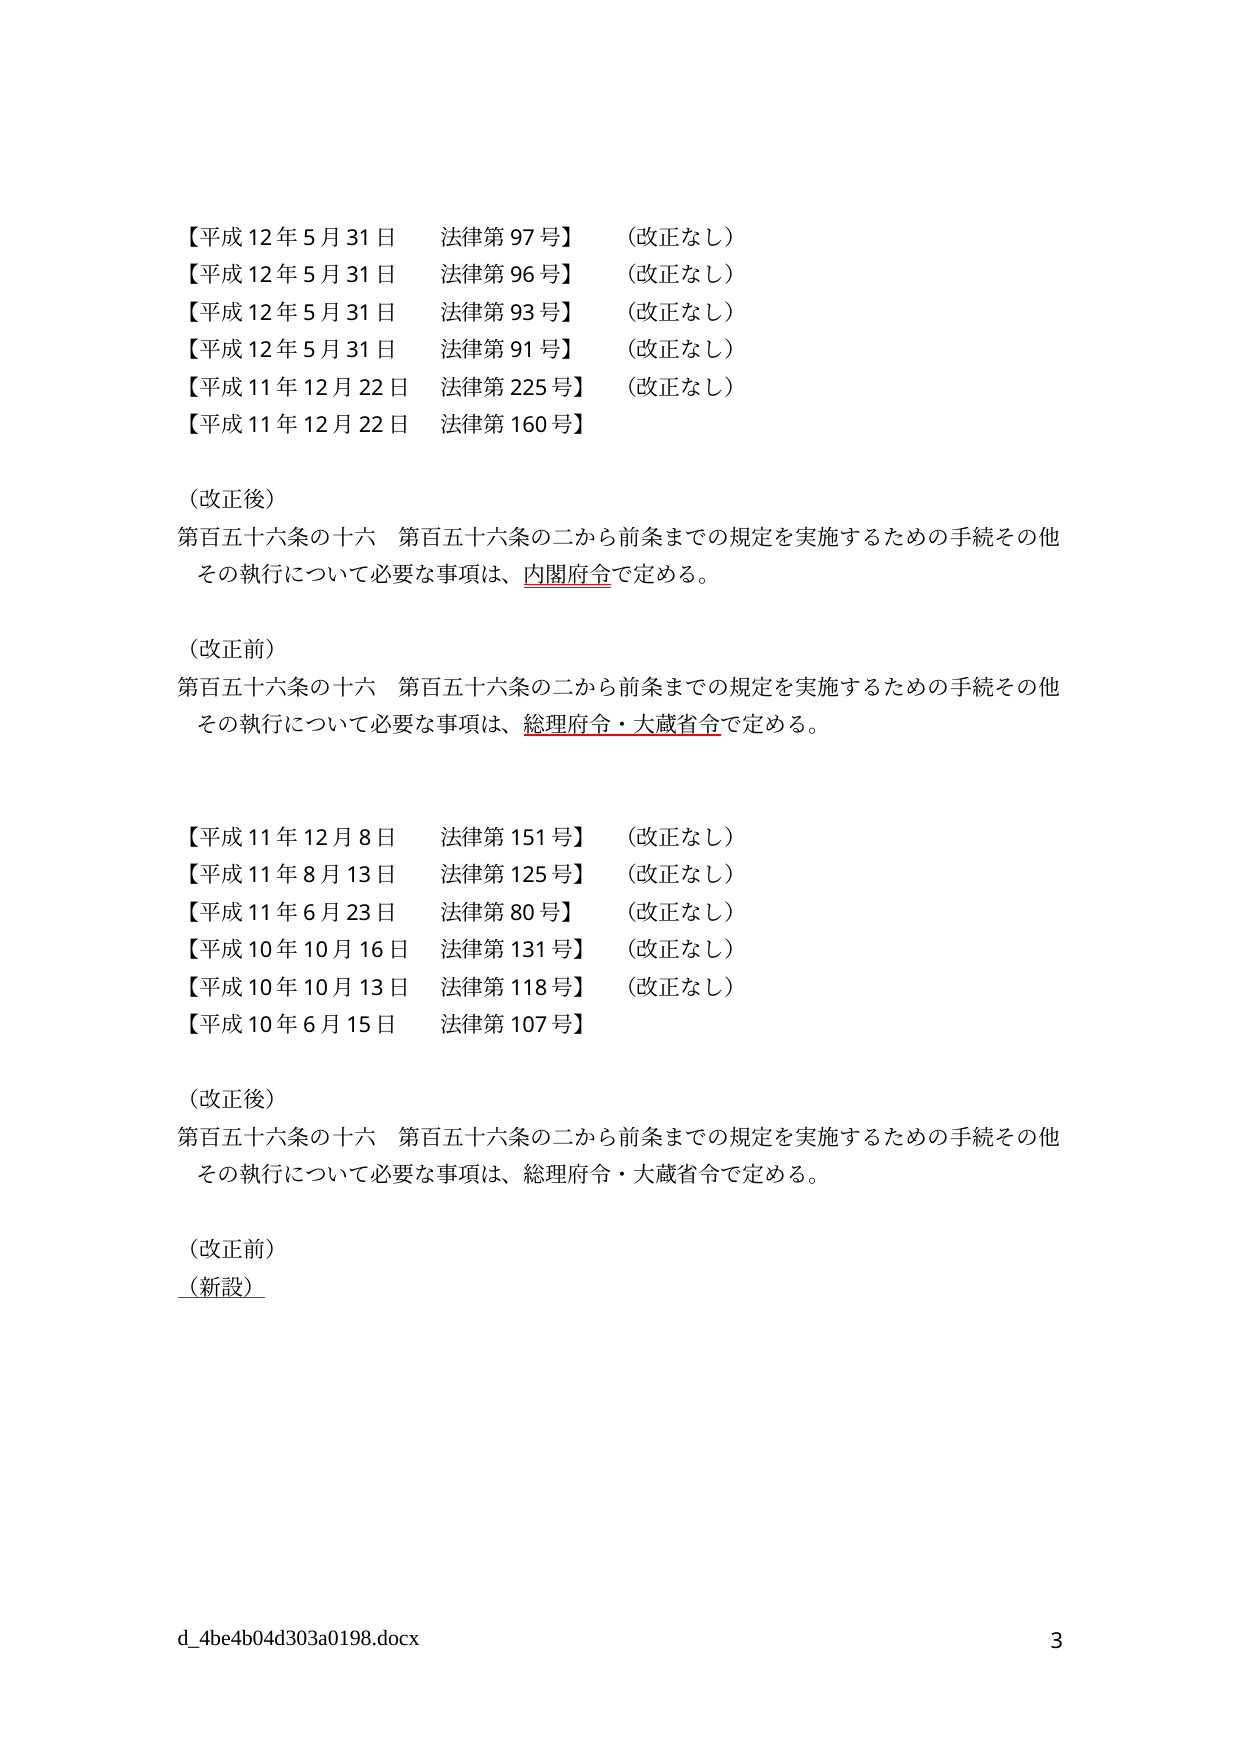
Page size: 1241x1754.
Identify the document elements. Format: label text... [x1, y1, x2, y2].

text 【平成11年8月13日 法律第125号】 （改正なし） [177, 854, 1063, 892]
text （改正後） [177, 1079, 1063, 1117]
text 【平成11年12月22日 法律第225号】 （改正なし） [177, 367, 1063, 404]
text 【平成11年6月23日 法律第80号】 （改正なし） [177, 892, 1063, 929]
text 【平成10年10月13日 法律第118号】 （改正なし） [177, 967, 1063, 1004]
text 【平成11年12月22日 法律第160号】 [177, 404, 1063, 442]
text 第百五十六条の十六 第百五十六条の二から前条までの規定を実施するための手続その他その執行について必要な事項は、総理府令・大蔵省令で定める。 [177, 1117, 1063, 1192]
text （新設） [177, 1267, 1063, 1304]
text 【平成12年5月31日 法律第97号】 （改正なし） [177, 217, 1063, 254]
text 第百五十六条の十六 第百五十六条の二から前条までの規定を実施するための手続その他その執行について必要な事項は、内閣府令で定める。 [177, 517, 1063, 592]
text 【平成12年5月31日 法律第96号】 （改正なし） [177, 254, 1063, 292]
text （改正後） [177, 479, 1063, 517]
text 【平成10年10月16日 法律第131号】 （改正なし） [177, 929, 1063, 967]
text 【平成12年5月31日 法律第91号】 （改正なし） [177, 329, 1063, 367]
text 【平成12年5月31日 法律第93号】 （改正なし） [177, 292, 1063, 329]
text 【平成10年6月15日 法律第107号】 [177, 1004, 1063, 1042]
text （改正前） [177, 1229, 1063, 1267]
text （改正前） [177, 629, 1063, 667]
text 第百五十六条の十六 第百五十六条の二から前条までの規定を実施するための手続その他その執行について必要な事項は、総理府令・大蔵省令で定める。 [177, 667, 1063, 742]
text 【平成11年12月8日 法律第151号】 （改正なし） [177, 817, 1063, 854]
